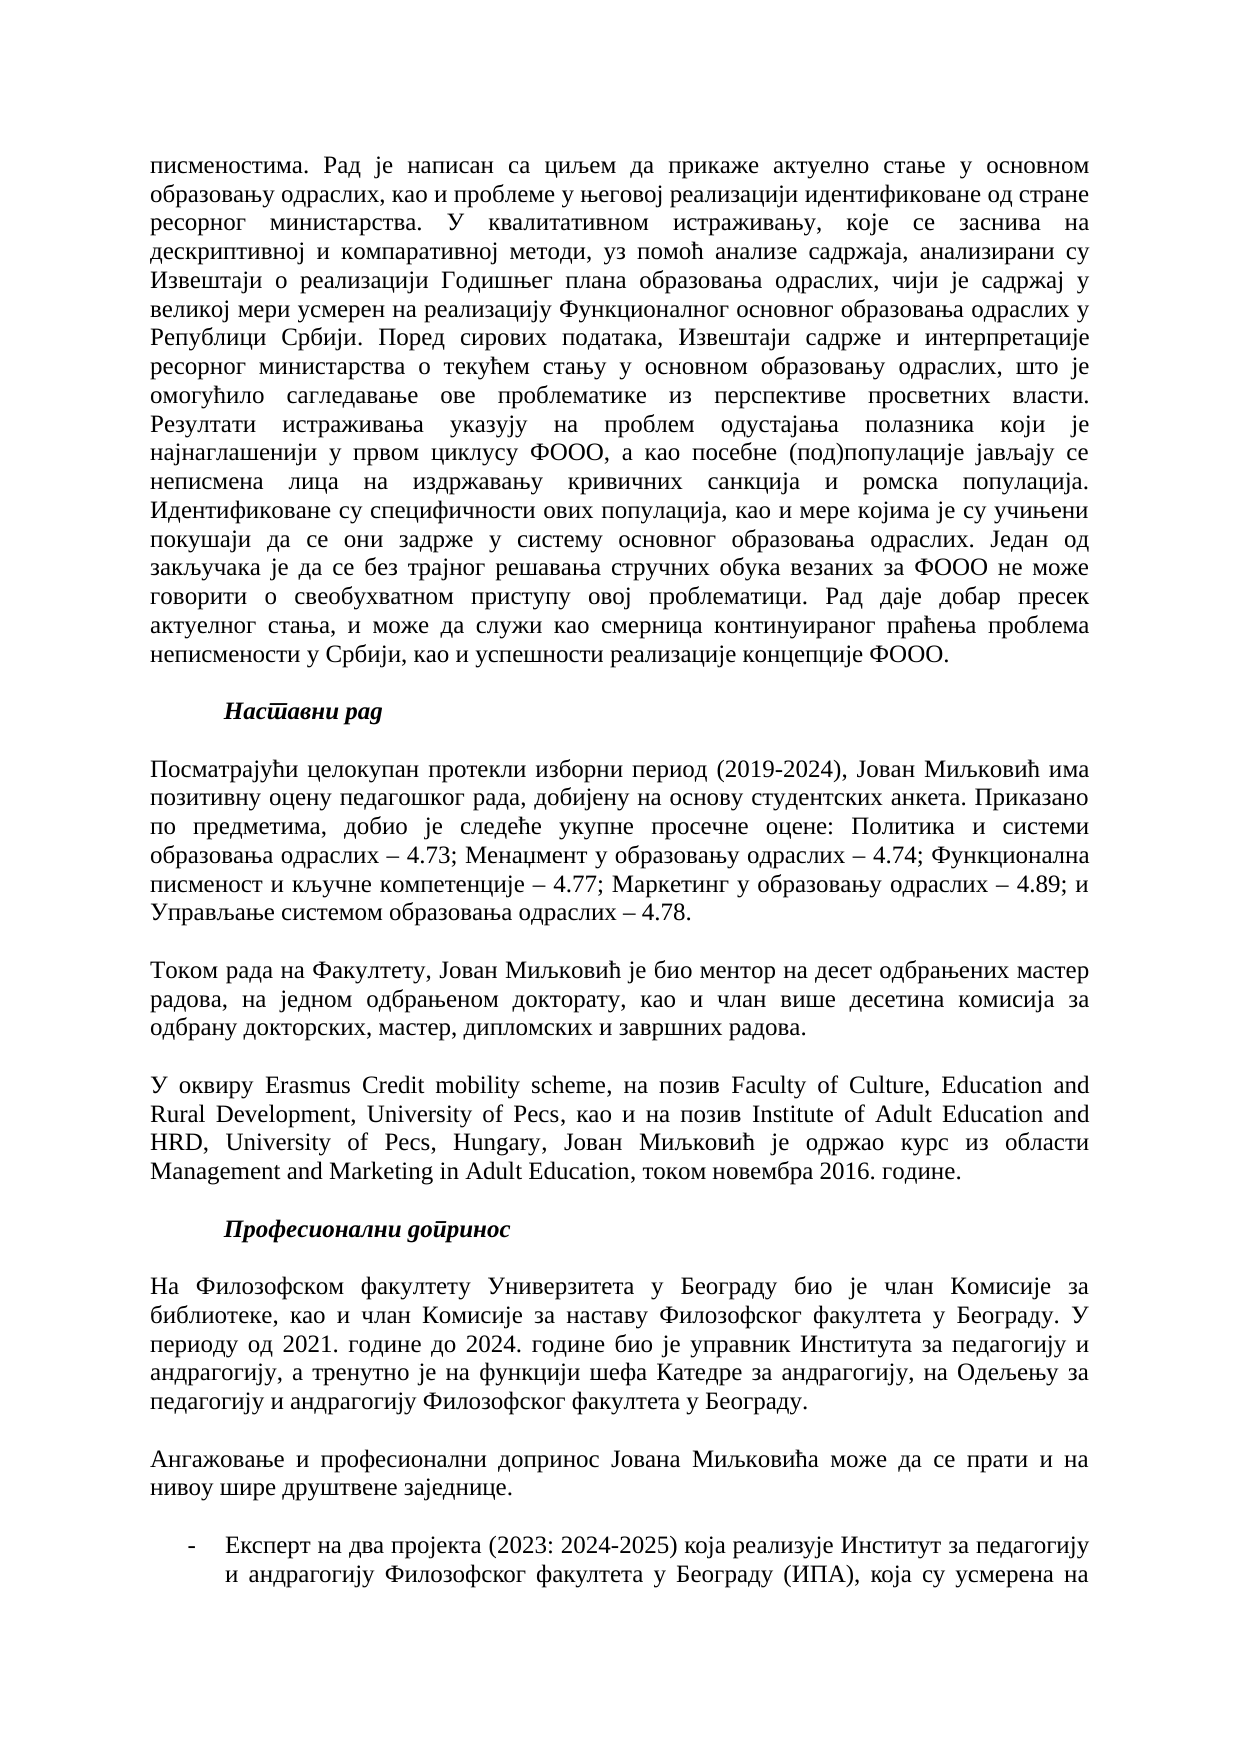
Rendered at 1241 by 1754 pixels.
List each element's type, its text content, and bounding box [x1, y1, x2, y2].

text У оквиру Erasmus Credit mobility scheme, на позив Faculty of Culture, Education and Rural Development, University of Pecs, као и на позив Institute of Adult Education and HRD, University of Pecs, Hungary, Јован Миљковић је одржао курс из области Management and Marketing in Adult Education, током новембра 2016. године. [150, 1070, 1090, 1185]
text Ангажовање и професионални допринос Јована Миљковића може да се прати и на нивоу шире друштвене заједнице. [150, 1444, 1090, 1501]
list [187, 1530, 1090, 1587]
text Наставни рад [150, 696, 1090, 725]
text На Филозофском факултету Универзитета у Београду био је члан Комисије за библиотеке, као и члан Комисије за наставу Филозофског факултета у Београду. У периоду од 2021. године до 2024. године био је управник Института за педагогију и андрагогију, а тренутно је на функцији шефа Катедре за андрагогију, на Одељењу за педагогију и андрагогију Филозофског факултета у Београду. [150, 1271, 1090, 1415]
text Посматрајући целокупан протекли изборни период (2019-2024), Јован Миљковић има позитивну оцену педагошког рада, добијену на основу студентских анкета. Приказано по предметима, добио је следеће укупне просечне оцене: Политика и системи образовања одраслих – 4.73; Менаџмент у образовању одраслих – 4.74; Функционална писменост и кључне компетенције – 4.77; Маркетинг у образовању одраслих – 4.89; и Управљање системом образовања одраслих – 4.78. [150, 754, 1090, 926]
text Професионални допринос [150, 1214, 1090, 1242]
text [150, 150, 1090, 667]
text Током рада на Факултету, Јован Миљковић је био ментор на десет одбрањених мастер радова, на једном одбрањеном докторату, као и члан више десетина комисија за одбрану докторских, мастер, дипломских и завршних радова. [150, 955, 1090, 1041]
